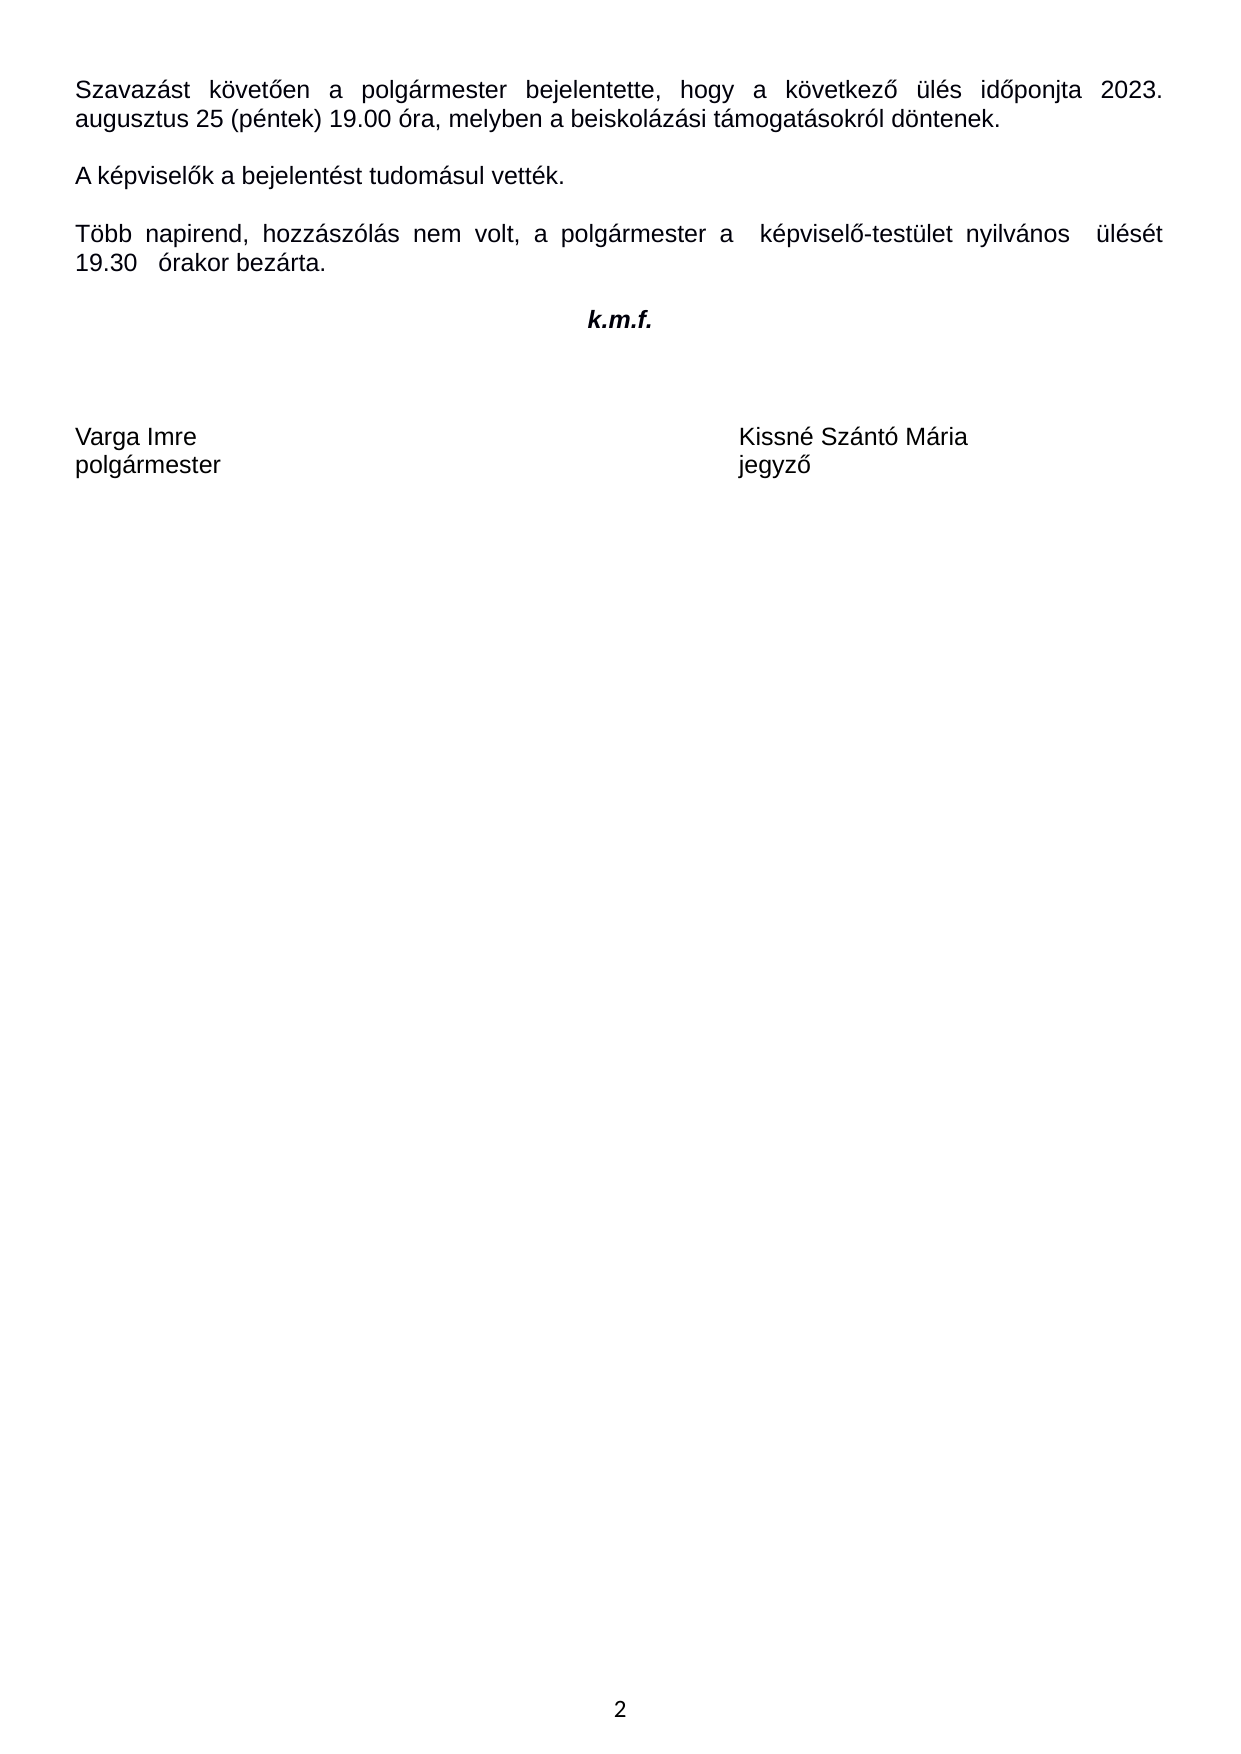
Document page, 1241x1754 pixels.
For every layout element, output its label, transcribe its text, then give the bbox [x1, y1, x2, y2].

text Több napirend, hozzászólás nem volt, a polgármester a képviselő-testület nyilvános ülését 19.30 órakor bezárta. [75, 219, 1165, 276]
text Szavazást követően a polgármester bejelentette, hogy a következő ülés időponjta 2023. augusztus 25 (péntek) 19.00 óra, melyben a beiskolázási támogatásokról döntenek. [75, 75, 1165, 132]
text Varga Imre Kissné Szántó Mária [75, 422, 1165, 451]
text A képviselők a bejelentést tudomásul vették. [75, 161, 1165, 190]
text polgármester jegyző [75, 451, 1165, 479]
text k.m.f. [75, 305, 1165, 334]
